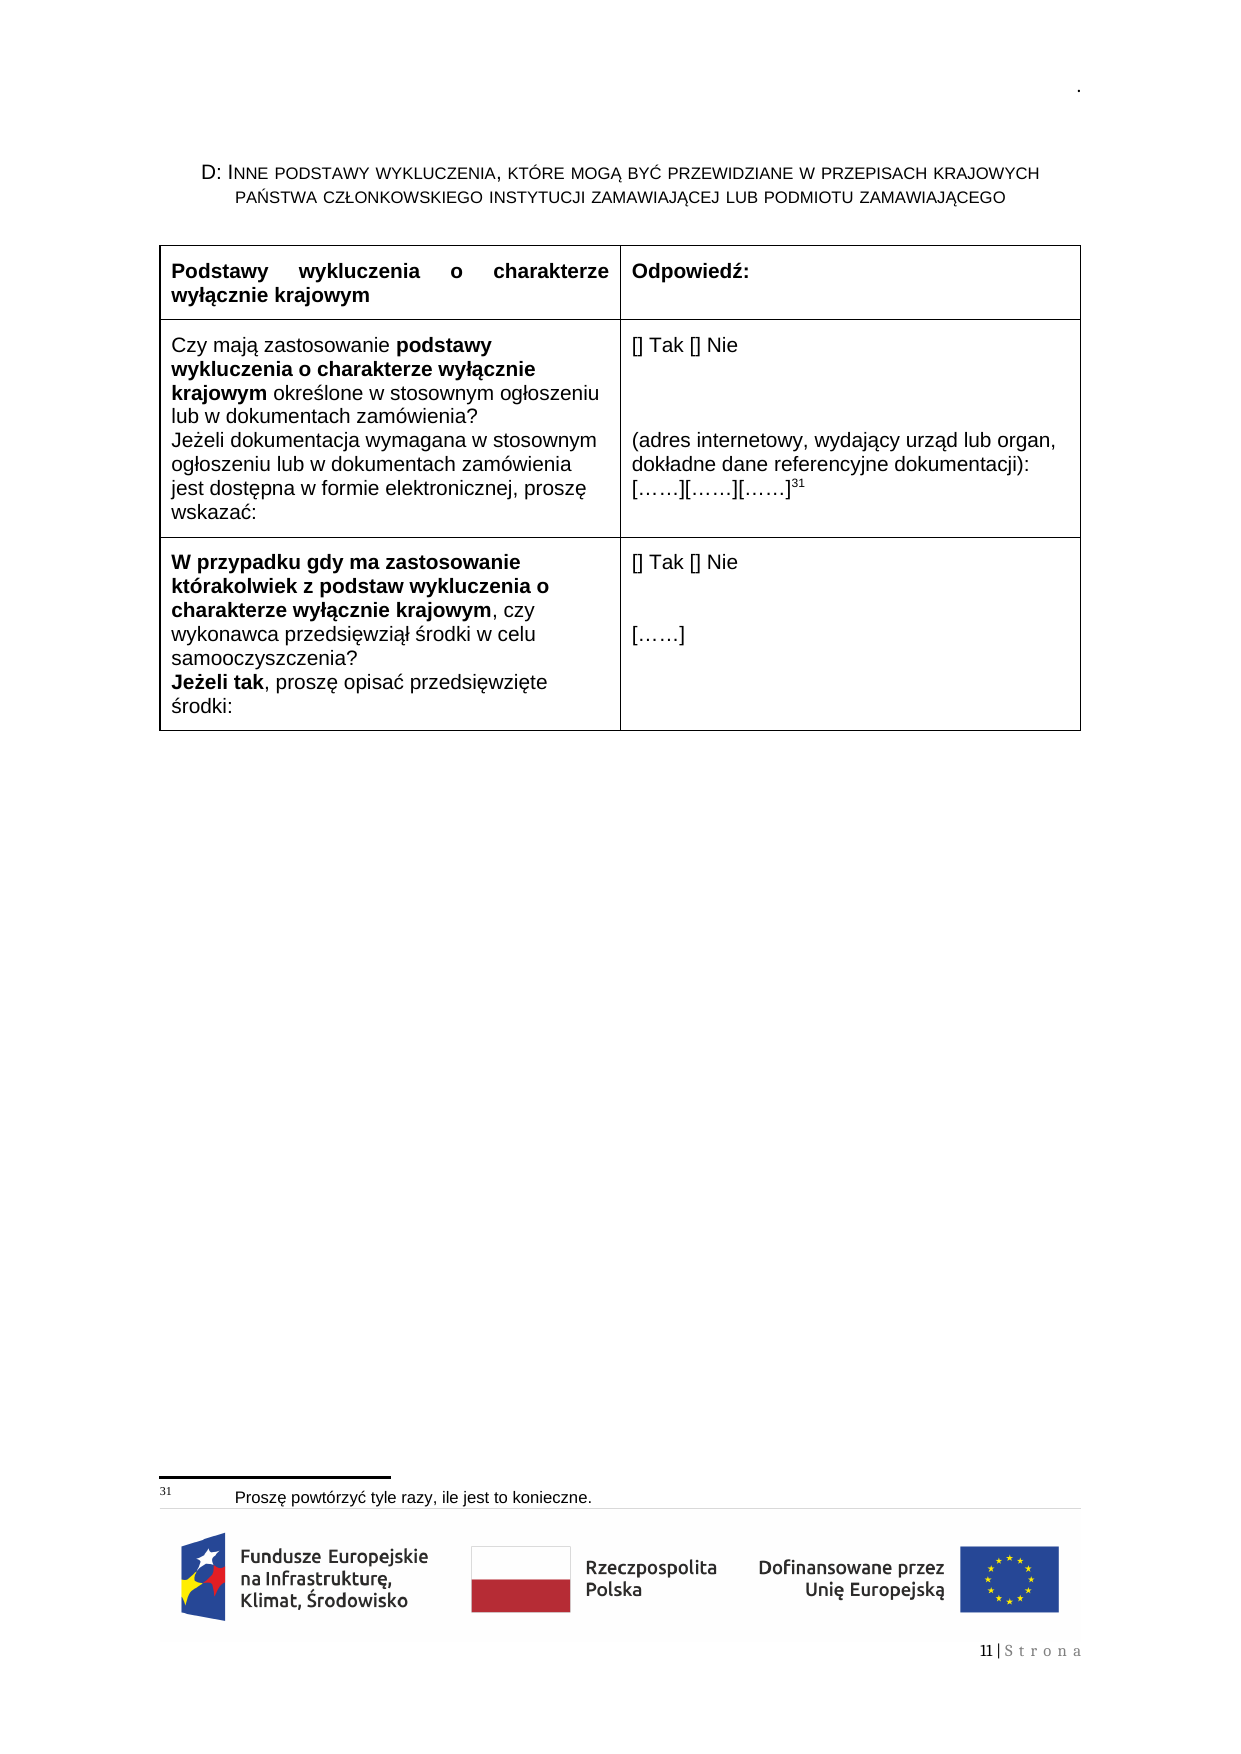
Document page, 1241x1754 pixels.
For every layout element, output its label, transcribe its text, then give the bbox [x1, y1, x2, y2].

table_cell Czy mają zastosowanie podstawy wykluczenia o charakterze wyłącznie krajowym określone w stosownym ogłoszeniu lub w dokumentach zamówienia? Jeżeli dokumentacja wymagana w stosownym ogłoszeniu lub w dokumentach zamówienia jest dostępna w formie elektronicznej, proszę wskazać: [161, 320, 620, 537]
table_cell [] Tak [] Nie (adres internetowy, wydający urząd lub organ, dokładne dane referencyjne dokumentacji): [……][……][……] [621, 320, 1080, 537]
table_cell W przypadku gdy ma zastosowanie którakolwiek z podstaw wykluczenia o charakterze wyłącznie krajowym, czy wykonawca przedsięwziął środki w celu samooczyszczenia? Jeżeli tak, proszę opisać przedsięwzięte środki: [161, 538, 620, 730]
table_header Odpowiedź: [621, 246, 1080, 319]
text D: Inne podstawy wykluczenia, które mogą być przewidziane w przepisach krajowych państwa członkowskiego instytucji zamawiającej lub podmiotu zamawiającego [159, 159, 1081, 207]
table_header Podstawy wykluczenia o charakterze wyłącznie krajowym [161, 246, 620, 319]
table_cell [] Tak [] Nie [……] [621, 538, 1080, 730]
